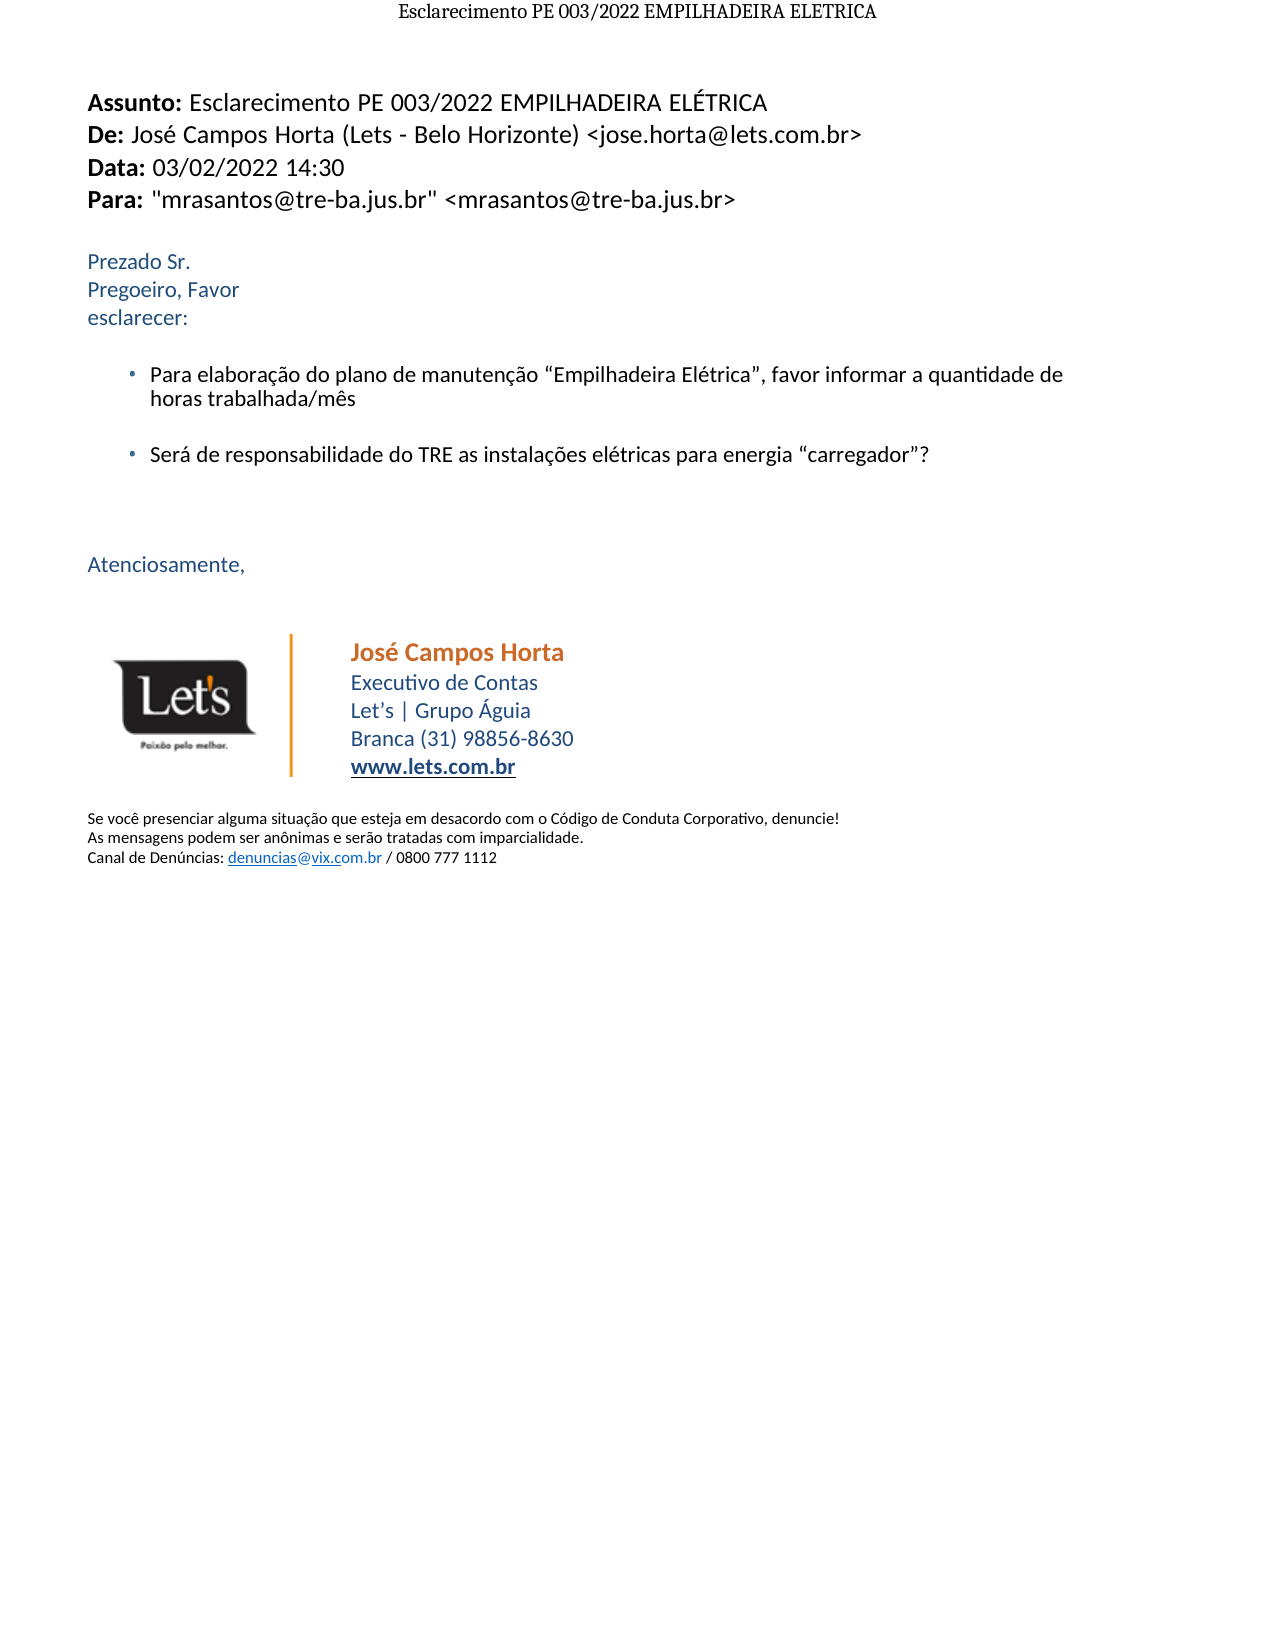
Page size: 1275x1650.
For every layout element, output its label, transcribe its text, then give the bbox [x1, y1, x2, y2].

text Executivo de Contas [351, 668, 1275, 696]
subtitle José Campos Horta [351, 635, 1275, 668]
text Para: "mrasantos@tre-ba.jus.br" <mrasantos@tre-ba.jus.br> [87, 183, 1275, 215]
text Se você presenciar alguma situação que esteja em desacordo com o Código de Conduta Corporativo, denuncie! As mensagens podem ser anônimas e serão tratadas com imparcialidade. [87, 809, 844, 848]
text Atenciosamente, [87, 550, 1275, 578]
text Esclarecimento PE 003/2022 EMPILHADEIRA ELE�TRICA [345, 0, 929, 24]
text Canal de Denúncias: denuncias@vix.com.br / 0800 777 1112 [87, 848, 1275, 868]
text www.lets.com.br [351, 752, 1275, 781]
text De: José Campos Horta (Lets - Belo Horizonte) <jose.horta@lets.com.br> [87, 118, 1275, 150]
list Para elaboração do plano de manutenção “Empilhadeira Elétrica”, favor informar a quantidade de horas trabalhada/mês [128, 360, 1112, 412]
text Data: 03/02/2022 14:30 [87, 151, 1275, 182]
list Será de responsabilidade do TRE as instalações elétricas para energia “carregador”? [128, 438, 1275, 470]
text Let’s | Grupo Águia Branca (31) 98856-8630 [351, 696, 599, 752]
text Prezado Sr. Pregoeiro, Favor esclarecer: [87, 247, 291, 331]
text Assunto: Esclarecimento PE 003/2022 EMPILHADEIRA ELÉTRICA [87, 86, 1275, 118]
picture [110, 634, 293, 777]
